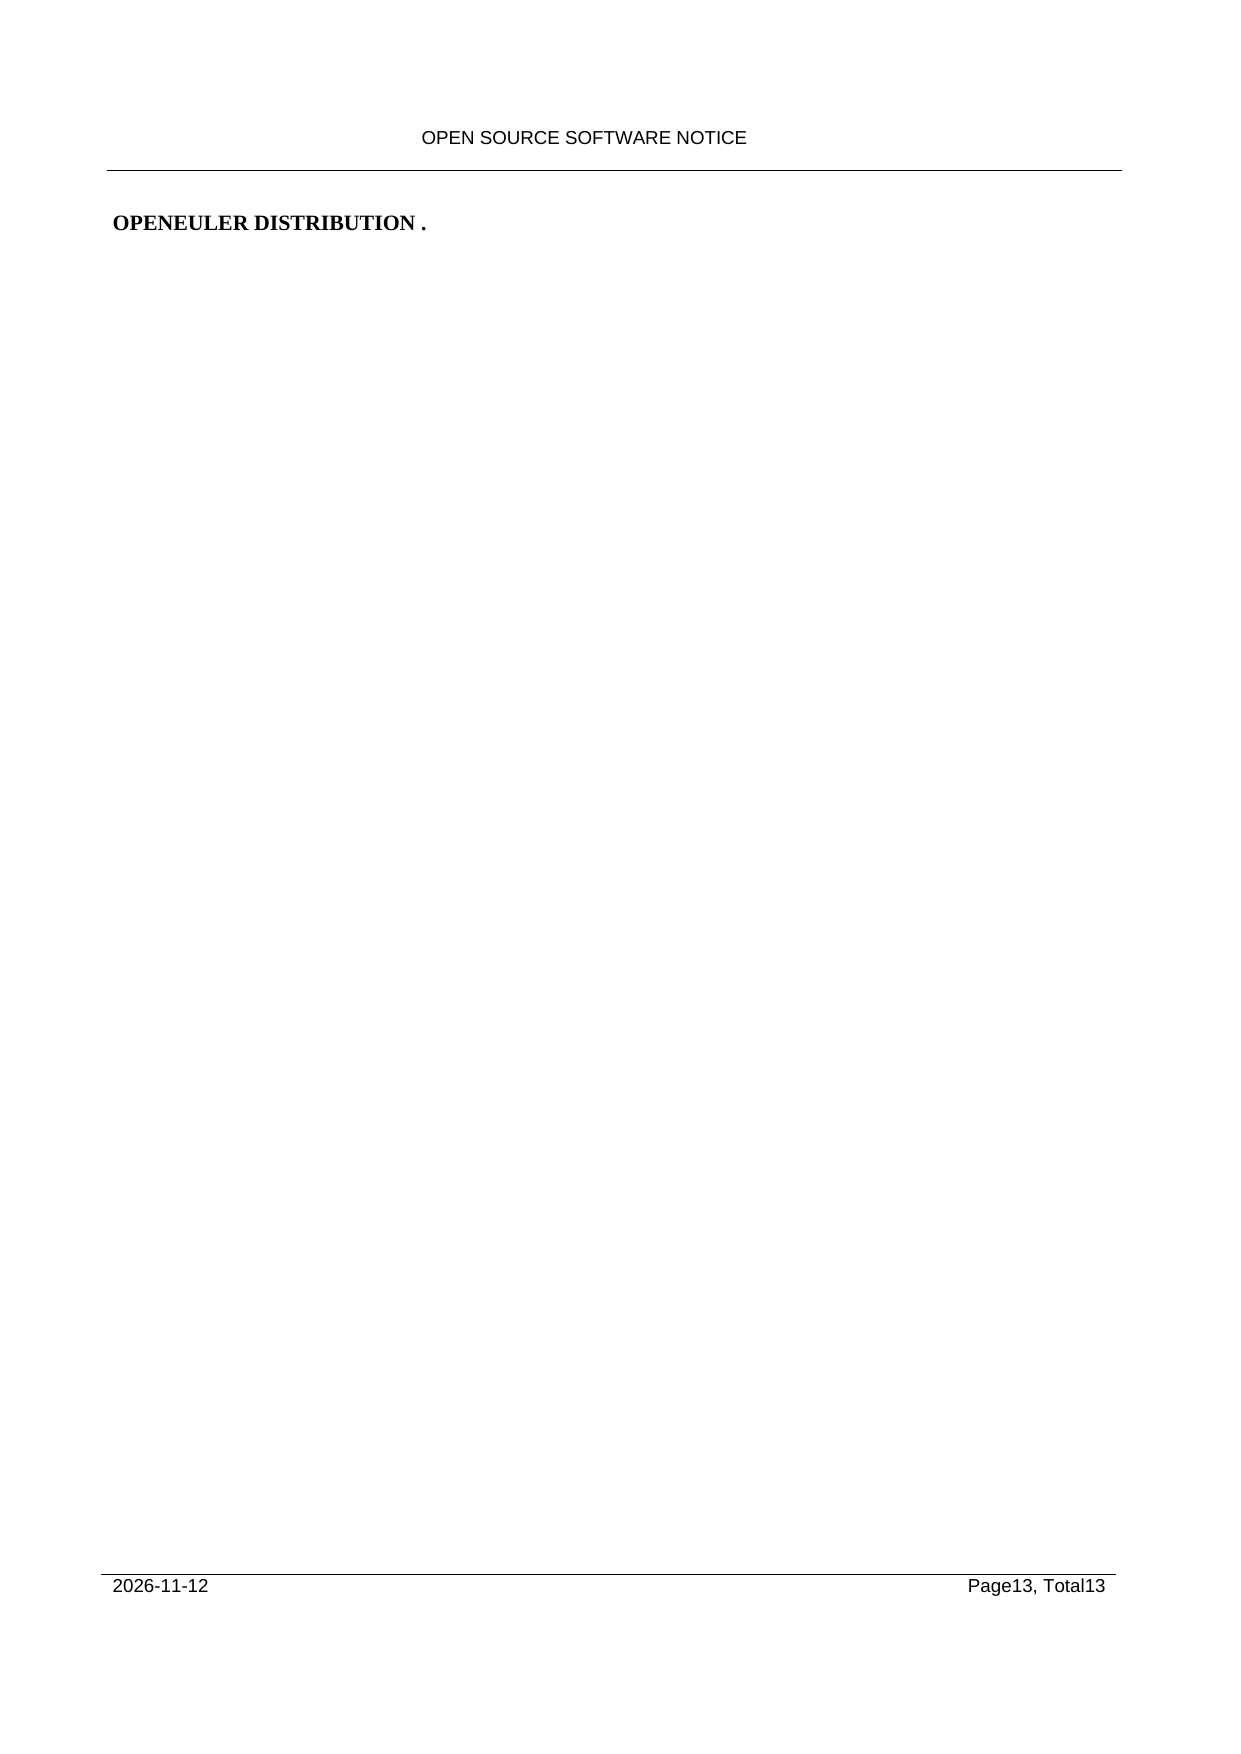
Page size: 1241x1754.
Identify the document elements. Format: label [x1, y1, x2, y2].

text [112, 206, 1128, 239]
